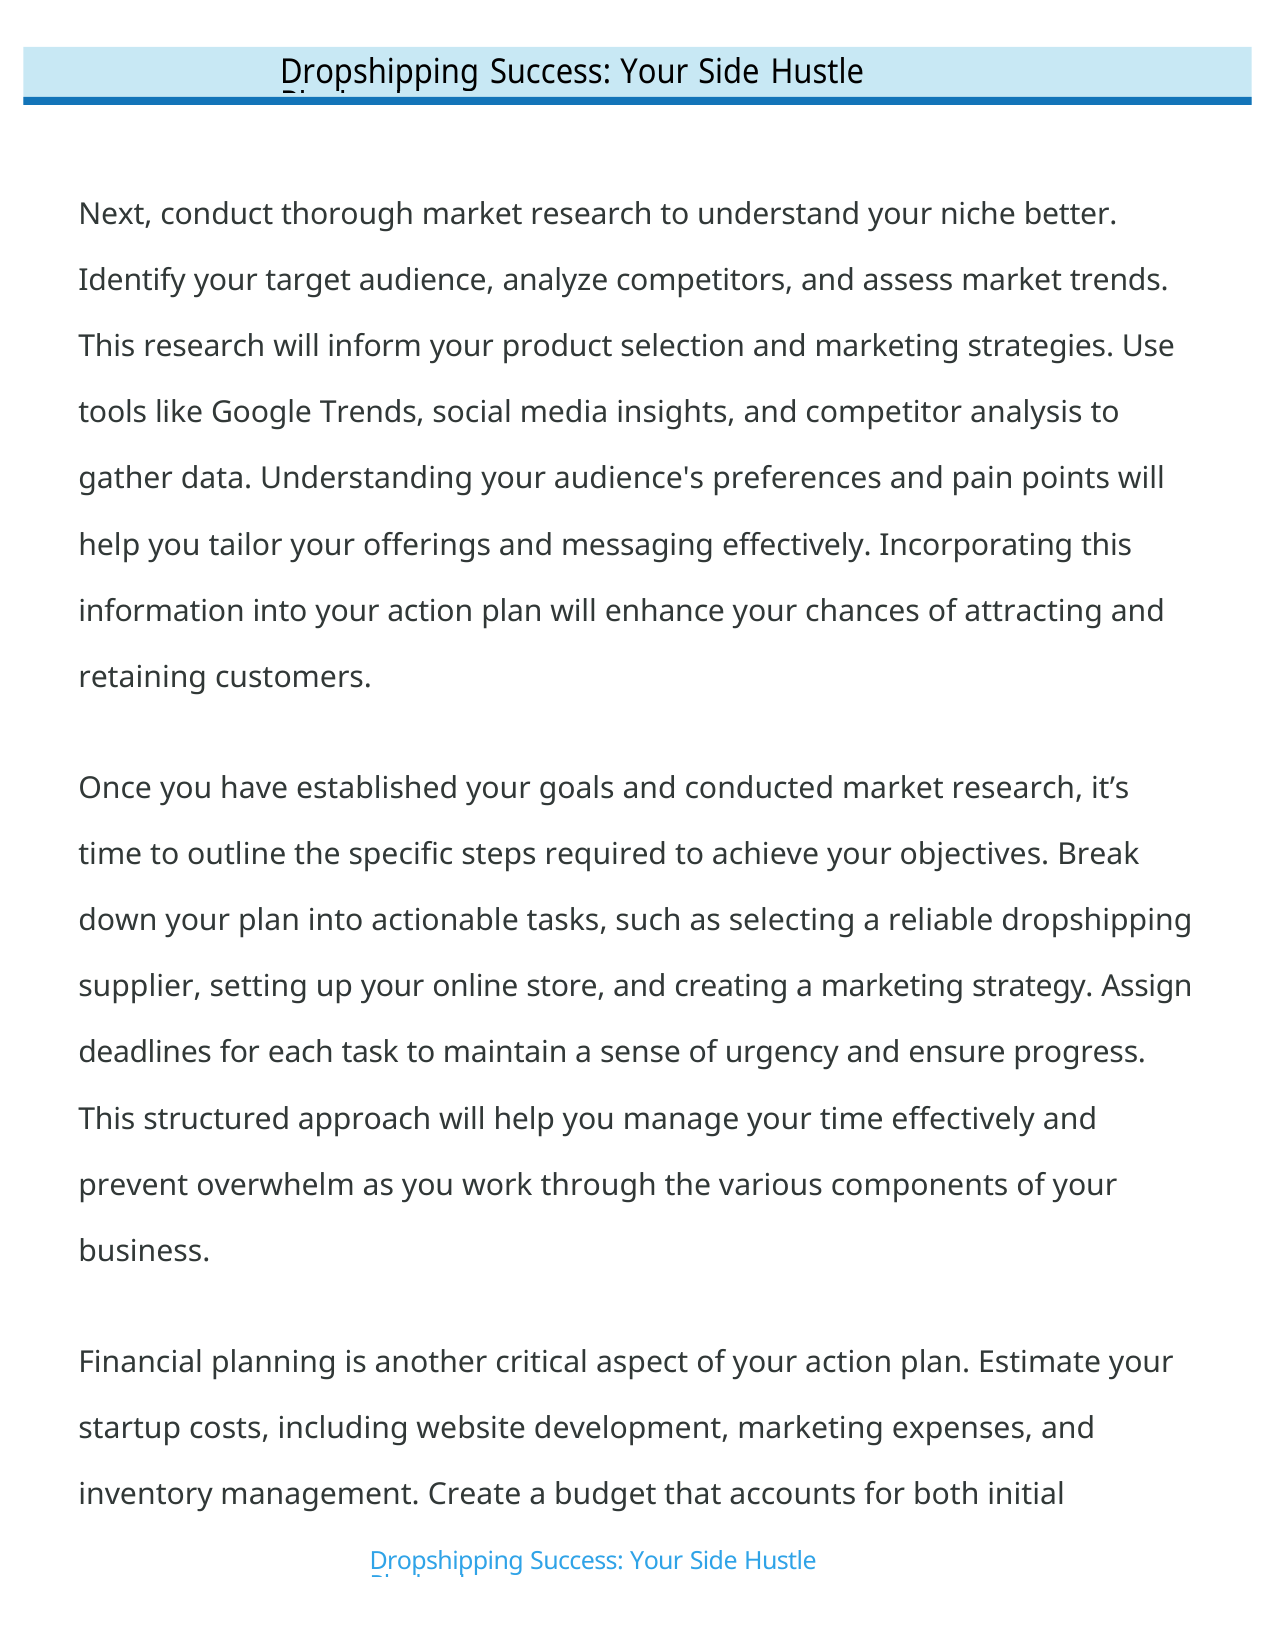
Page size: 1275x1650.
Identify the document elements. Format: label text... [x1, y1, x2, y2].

text Once you have established your goals and conducted market research, it’s time to outline the specific steps required to achieve your objectives. Break down your plan into actionable tasks, such as selecting a reliable dropshipping supplier, setting up your online store, and creating a marketing strategy. Assign deadlines for each task to maintain a sense of urgency and ensure progress. This structured approach will help you manage your time effectively and prevent overwhelm as you work through the various components of your business. [78, 766, 1194, 1270]
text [78, 1340, 1198, 1513]
text Next, conduct thorough market research to understand your niche better. Identify your target audience, analyze competitors, and assess market trends. This research will inform your product selection and marketing strategies. Use tools like Google Trends, social media insights, and competitor analysis to gather data. Understanding your audience's preferences and pain points will help you tailor your offerings and messaging effectively. Incorporating this information into your action plan will enhance your chances of attracting and retaining customers. [78, 192, 1193, 696]
